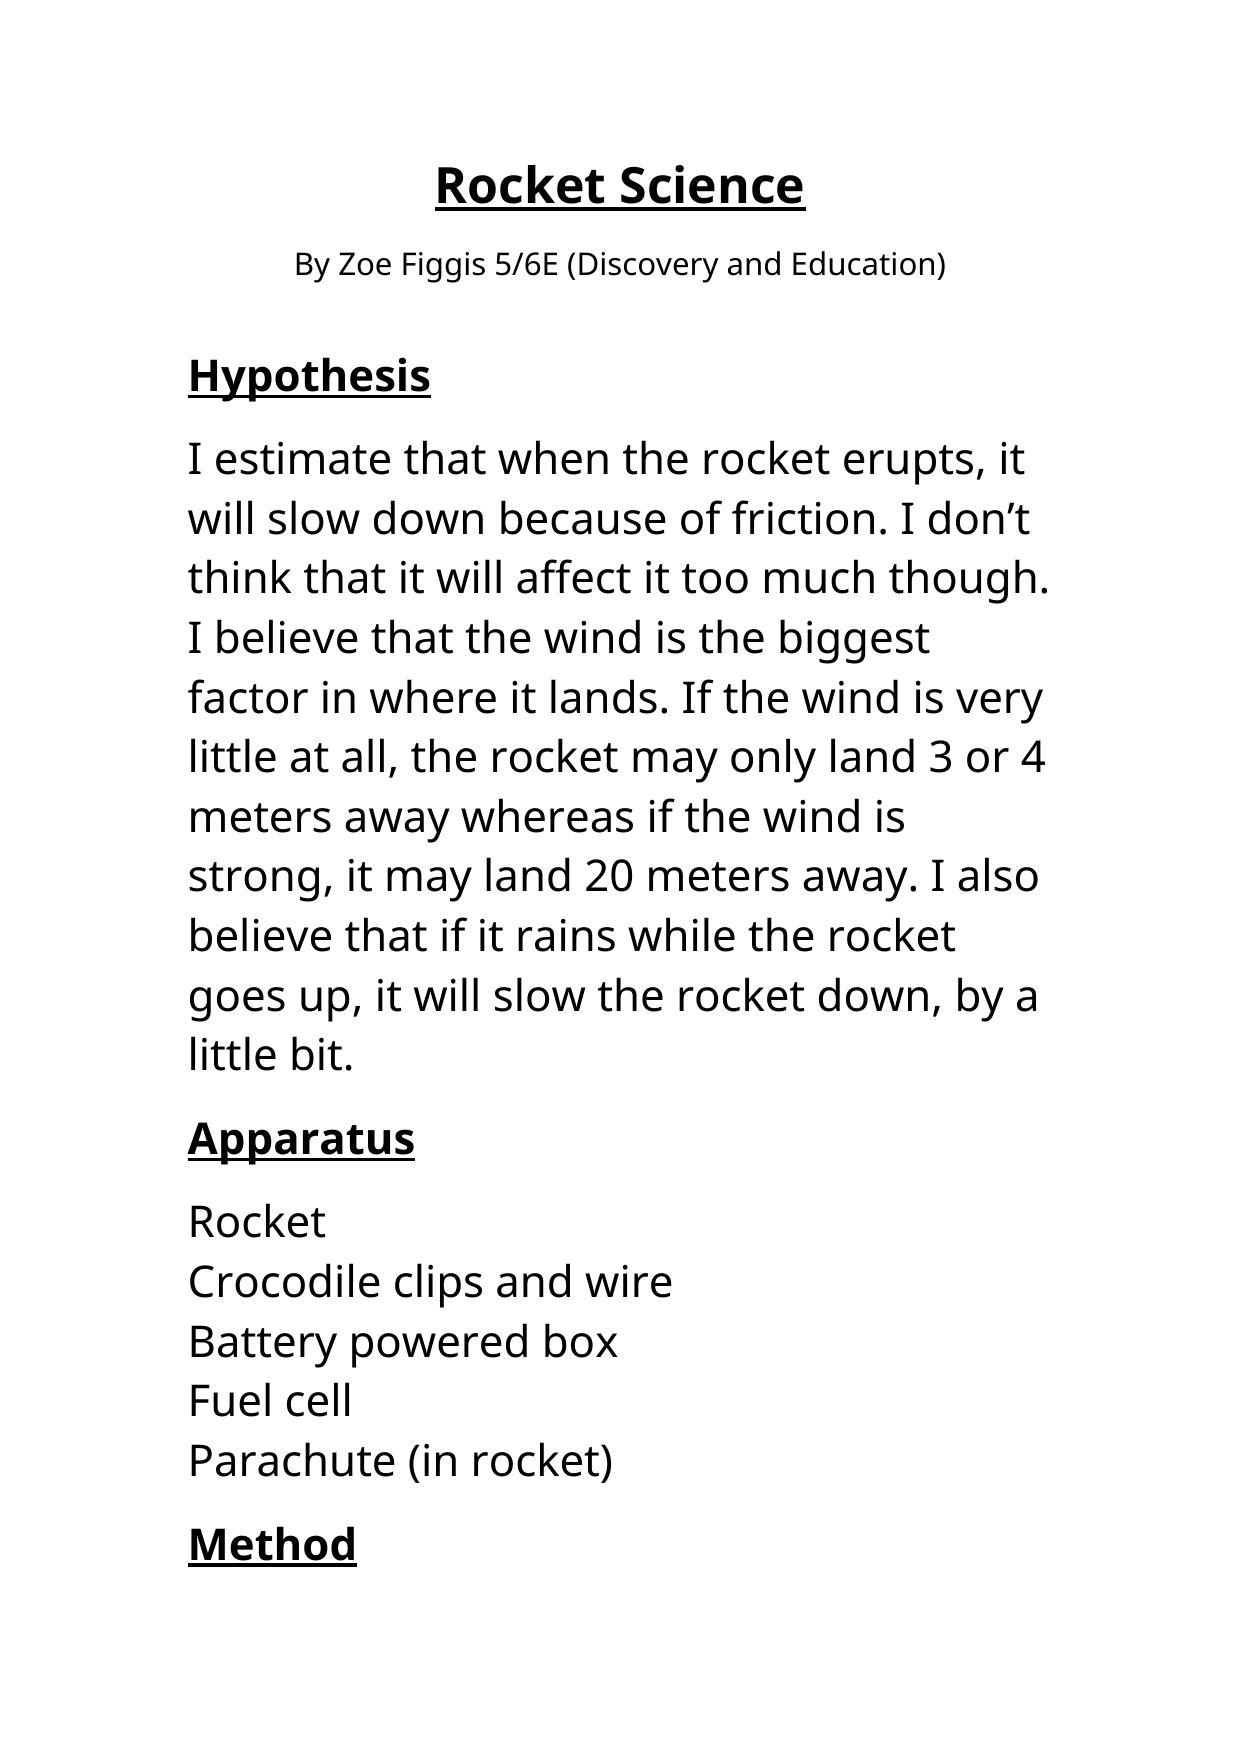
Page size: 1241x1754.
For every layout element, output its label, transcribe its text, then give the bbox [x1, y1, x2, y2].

text Rocket Science [187, 150, 1053, 218]
text By Zoe Figgis 5/6E (Discovery and Education) [187, 242, 1053, 285]
text Hypothesis I estimate that when the rocket erupts, it will slow down because of friction. I don’t think that it will affect it too much though. I believe that the wind is the biggest factor in where it lands. If the wind is very little at all, the rocket may only land 3 or 4 meters away whereas if the wind is strong, it may land 20 meters away. I also believe that if it rains while the rocket goes up, it will slow the rocket down, by a little bit. Apparatus Rocket Crocodile clips and wire Battery powered box Fuel cell Parachute (in rocket) Method [187, 344, 1053, 1601]
